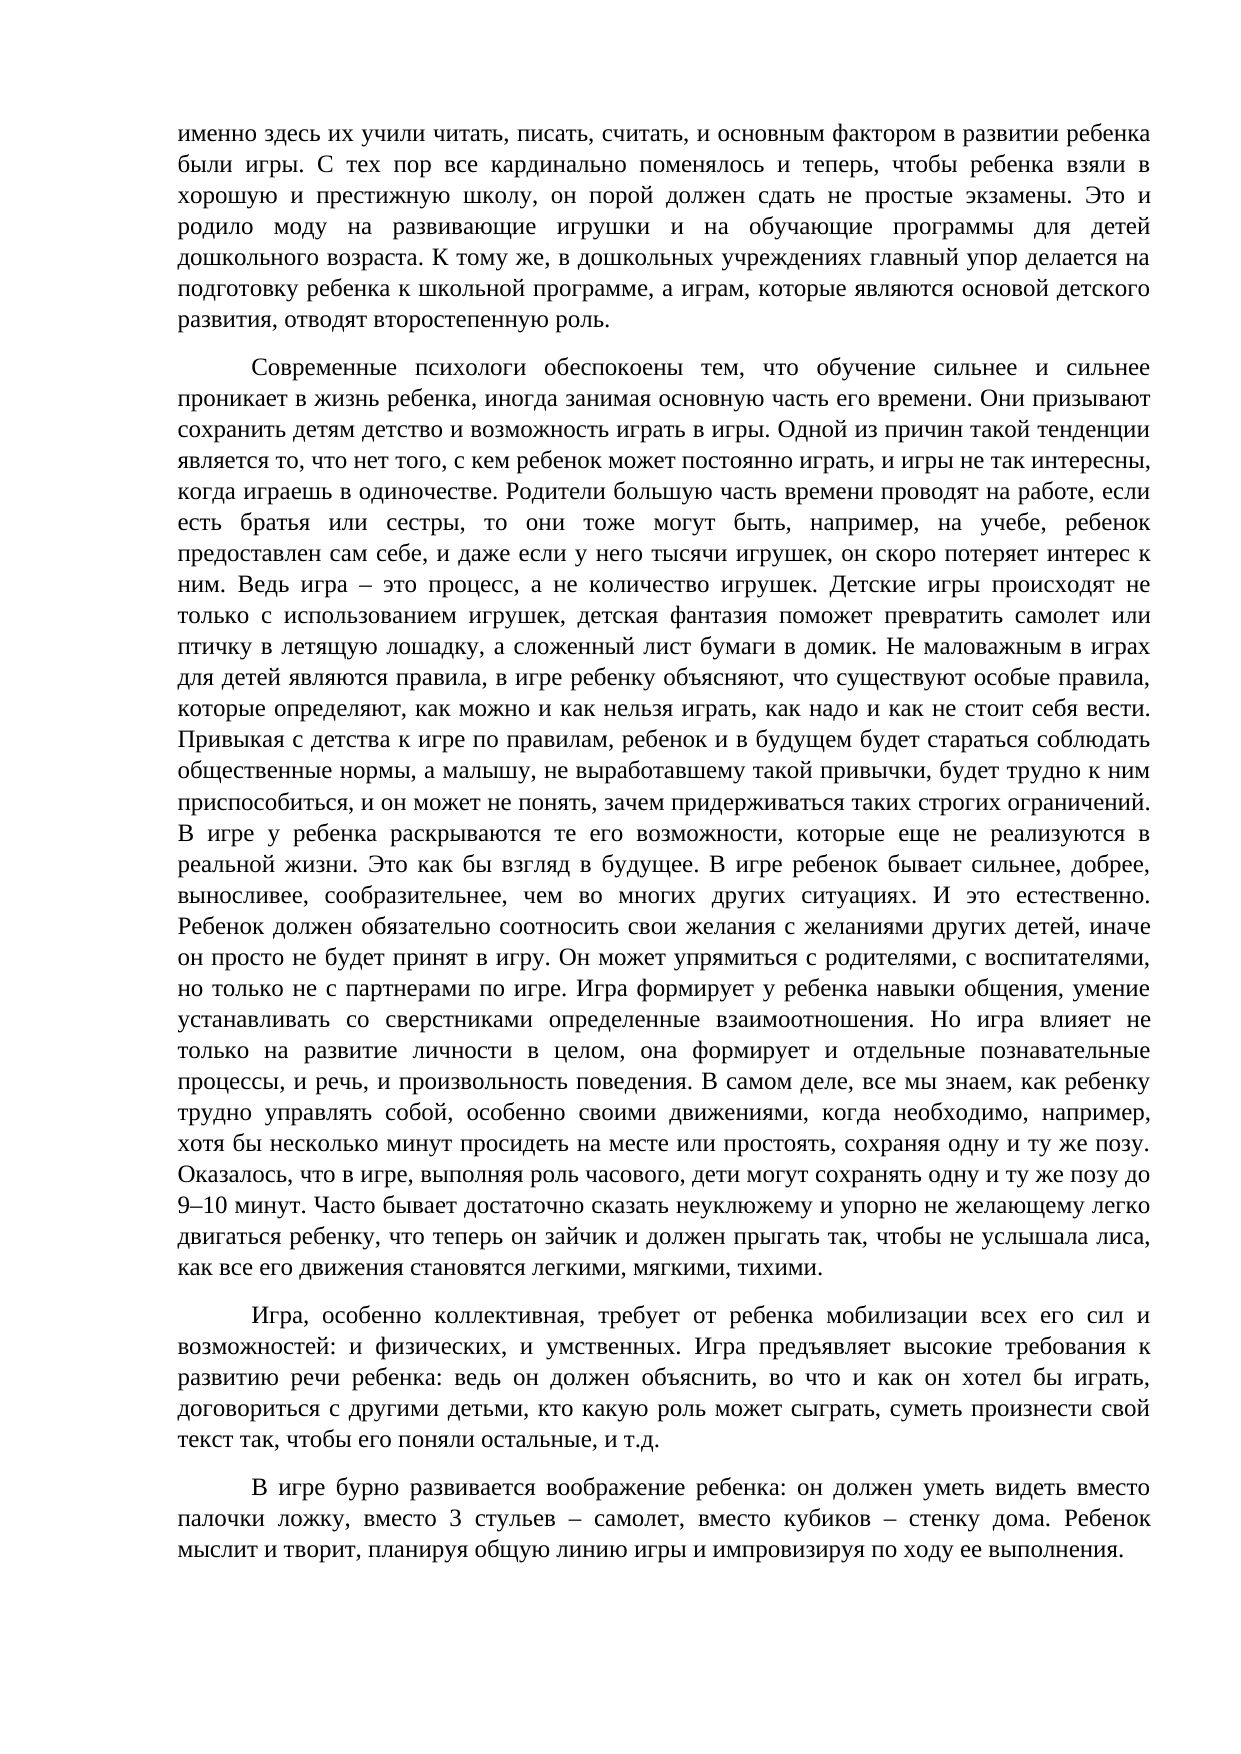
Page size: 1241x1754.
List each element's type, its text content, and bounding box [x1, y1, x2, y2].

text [177, 118, 1152, 333]
text Игра, особенно коллективная, требует от ребенка мобилизации всех его сил и возможностей: и физических, и умственных. Игра предъявляет высокие требования к развитию речи ребенка: ведь он должен объяснить, во что и как он хотел бы играть, договориться с другими детьми, кто какую роль может сыграть, суметь произнести свой текст так, чтобы его поняли остальные, и т.д. [177, 1300, 1152, 1453]
text В игре бурно развивается воображение ребенка: он должен уметь видеть вместо палочки ложку, вместо 3 стульев – самолет, вместо кубиков – стенку дома. Ребенок мыслит и творит, планируя общую линию игры и импровизируя по ходу ее выполнения. [177, 1472, 1152, 1563]
text Современные психологи обеспокоены тем, что обучение сильнее и сильнее проникает в жизнь ребенка, иногда занимая основную часть его времени. Они призывают сохранить детям детство и возможность играть в игры. Одной из причин такой тенденции является то, что нет того, с кем ребенок может постоянно играть, и игры не так интересны, когда играешь в одиночестве. Родители большую часть времени проводят на работе, если есть братья или сестры, то они тоже могут быть, например, на учебе, ребенок предоставлен сам себе, и даже если у него тысячи игрушек, он скоро потеряет интерес к ним. Ведь игра – это процесс, а не количество игрушек. Детские игры происходят не только с использованием игрушек, детская фантазия поможет превратить самолет или птичку в летящую лошадку, а сложенный лист бумаги в домик. Не маловажным в играх для детей являются правила, в игре ребенку объясняют, что существуют особые правила, которые определяют, как можно и как нельзя играть, как надо и как не стоит себя вести. Привыкая с детства к игре по правилам, ребенок и в будущем будет стараться соблюдать общественные нормы, а малышу, не выработавшему такой привычки, будет трудно к ним приспособиться, и он может не понять, зачем придерживаться таких строгих ограничений. В игре у ребенка раскрываются те его возможности, которые еще не реализуются в реальной жизни. Это как бы взгляд в будущее. В игре ребенок бывает сильнее, добрее, выносливее, сообразительнее, чем во многих других ситуациях. И это естественно. Ребенок должен обязательно соотносить свои желания с желаниями других детей, иначе он просто не будет принят в игру. Он может упрямиться с родителями, с воспитателями, но только не с партнерами по игре. Игра формирует у ребенка навыки общения, умение устанавливать со сверстниками определенные взаимоотношения. Но игра влияет не только на развитие личности в целом, она формирует и отдельные познавательные процессы, и речь, и произвольность поведения. В самом деле, все мы знаем, как ребенку трудно управлять собой, особенно своими движениями, когда необходимо, например, хотя бы несколько минут просидеть на месте или простоять, сохраняя одну и ту же позу. Оказалось, что в игре, выполняя роль часового, дети могут сохранять одну и ту же позу до 9–10 минут. Часто бывает достаточно сказать неуклюжему и упорно не желающему легко двигаться ребенку, что теперь он зайчик и должен прыгать так, чтобы не услышала лиса, как все его движения становятся легкими, мягкими, тихими. [177, 352, 1152, 1281]
